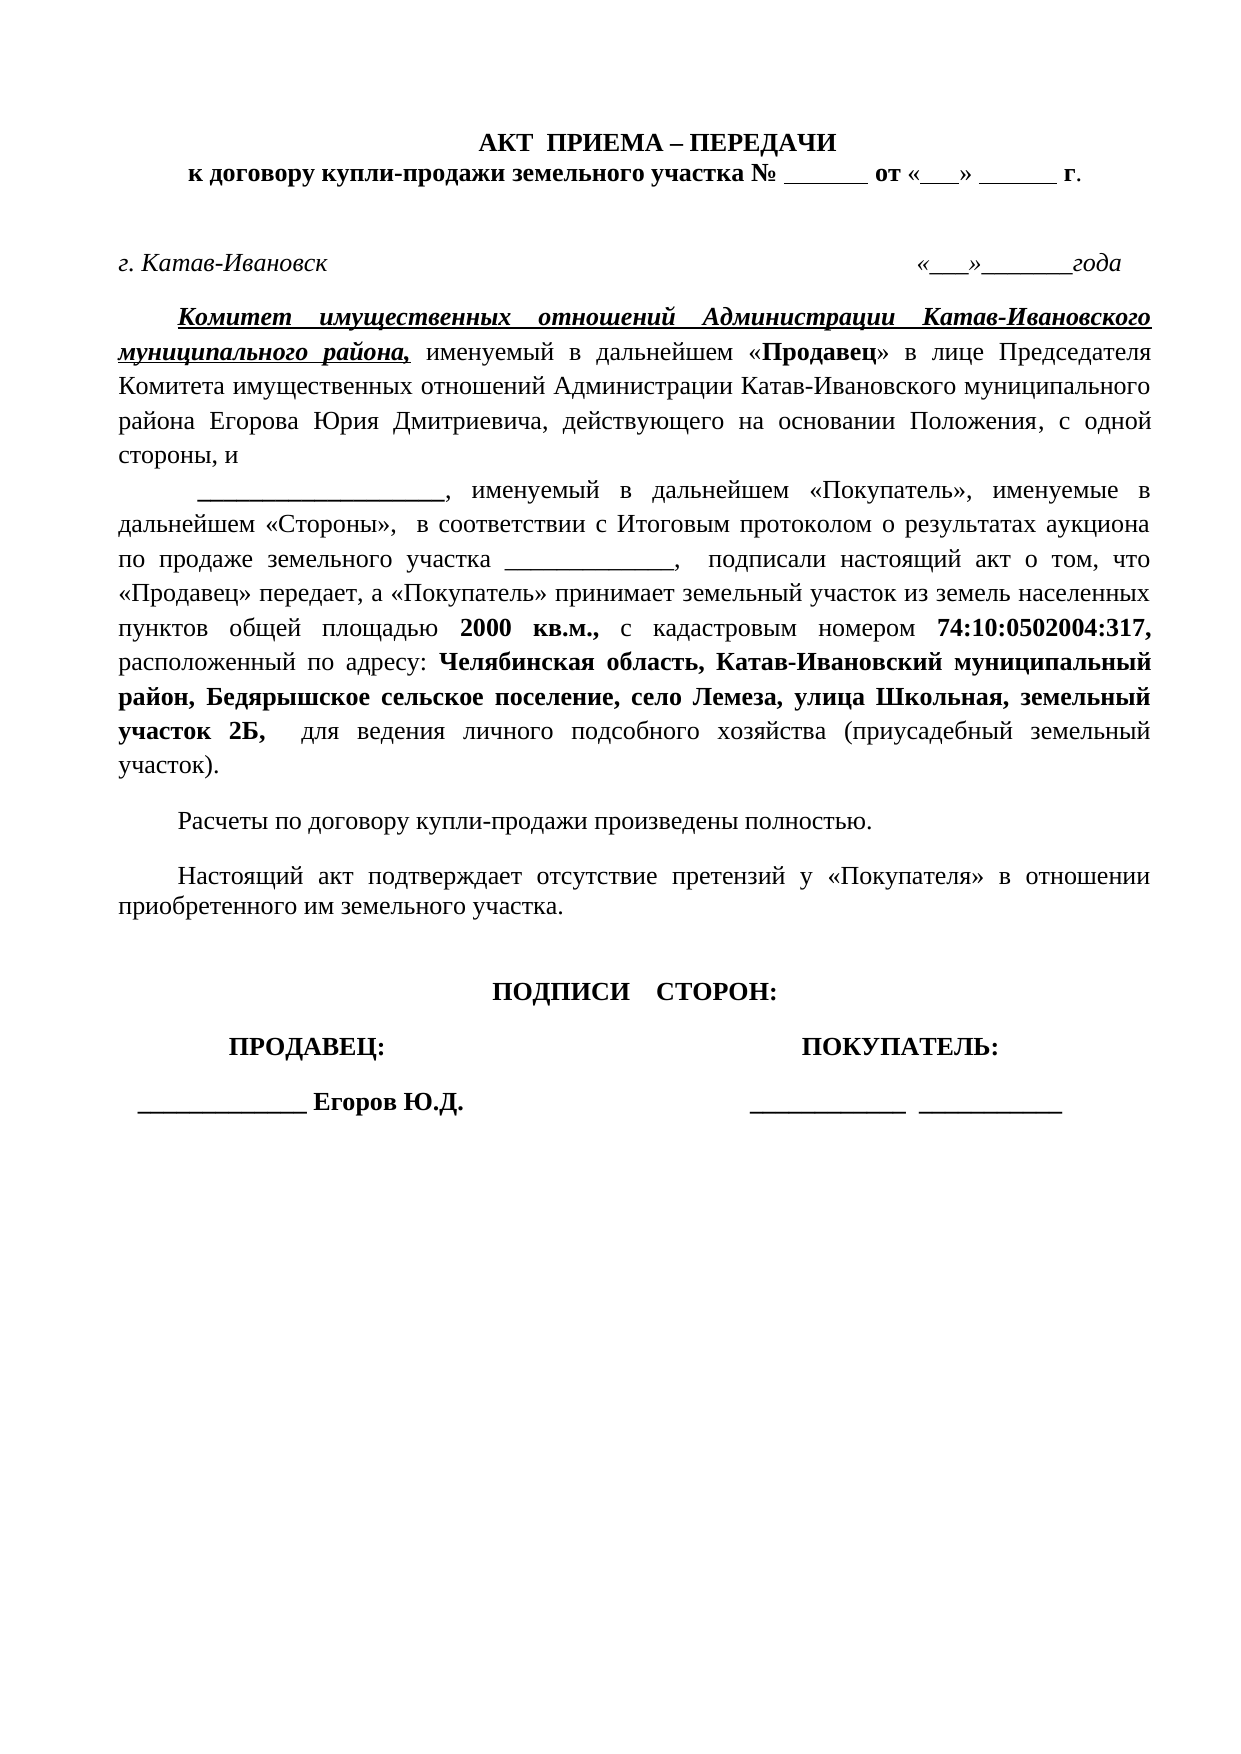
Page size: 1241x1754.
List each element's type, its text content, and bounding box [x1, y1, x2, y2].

subtitle АКТ ПРИЕМА – ПЕРЕДАЧИ [118, 127, 1152, 157]
text ПОДПИСИ СТОРОН: [118, 976, 1152, 1006]
table_header «___»_______года [620, 247, 1133, 301]
text Расчеты по договору купли-продажи произведены полностью. [118, 805, 1152, 835]
text ПРОДАВЕЦ: ПОКУПАТЕЛЬ: [118, 1031, 1152, 1061]
text ___________________, именуемый в дальнейшем «Покупатель», именуемые в дальнейшем «Стороны», в соответствии с Итоговым протоколом о результатах аукциона по продаже земельного участка _____________, подписали настоящий акт о том, что «Продавец» передает, а «Покупатель» принимает земельный участок из земель населенных пунктов общей площадью 2000 кв.м., с кадастровым номером 74:10:0502004:317, расположенный по адресу: Челябинская область, Катав-Ивановский муниципальный район, Бедярышское сельское поселение, село Лемеза, улица Школьная, земельный участок 2Б, для ведения личного подсобного хозяйства (приусадебный земельный участок). [118, 474, 1152, 779]
text к договору купли-продажи земельного участка № от « » г. [118, 157, 1152, 187]
table_header г. Катав-Ивановск [107, 247, 620, 301]
text Настоящий акт подтверждает отсутствие претензий у «Покупателя» в отношении приобретенного им земельного участка. [118, 860, 1152, 920]
text _____________ Егоров Ю.Д. ____________ ___________ [118, 1086, 1152, 1116]
text Комитет имущественных отношений Администрации Катав-Ивановского муниципального района, именуемый в дальнейшем «Продавец» в лице Председателя Комитета имущественных отношений Администрации Катав-Ивановского муниципального района Егорова Юрия Дмитриевича, действующего на основании Положения, с одной стороны, и [118, 301, 1152, 469]
